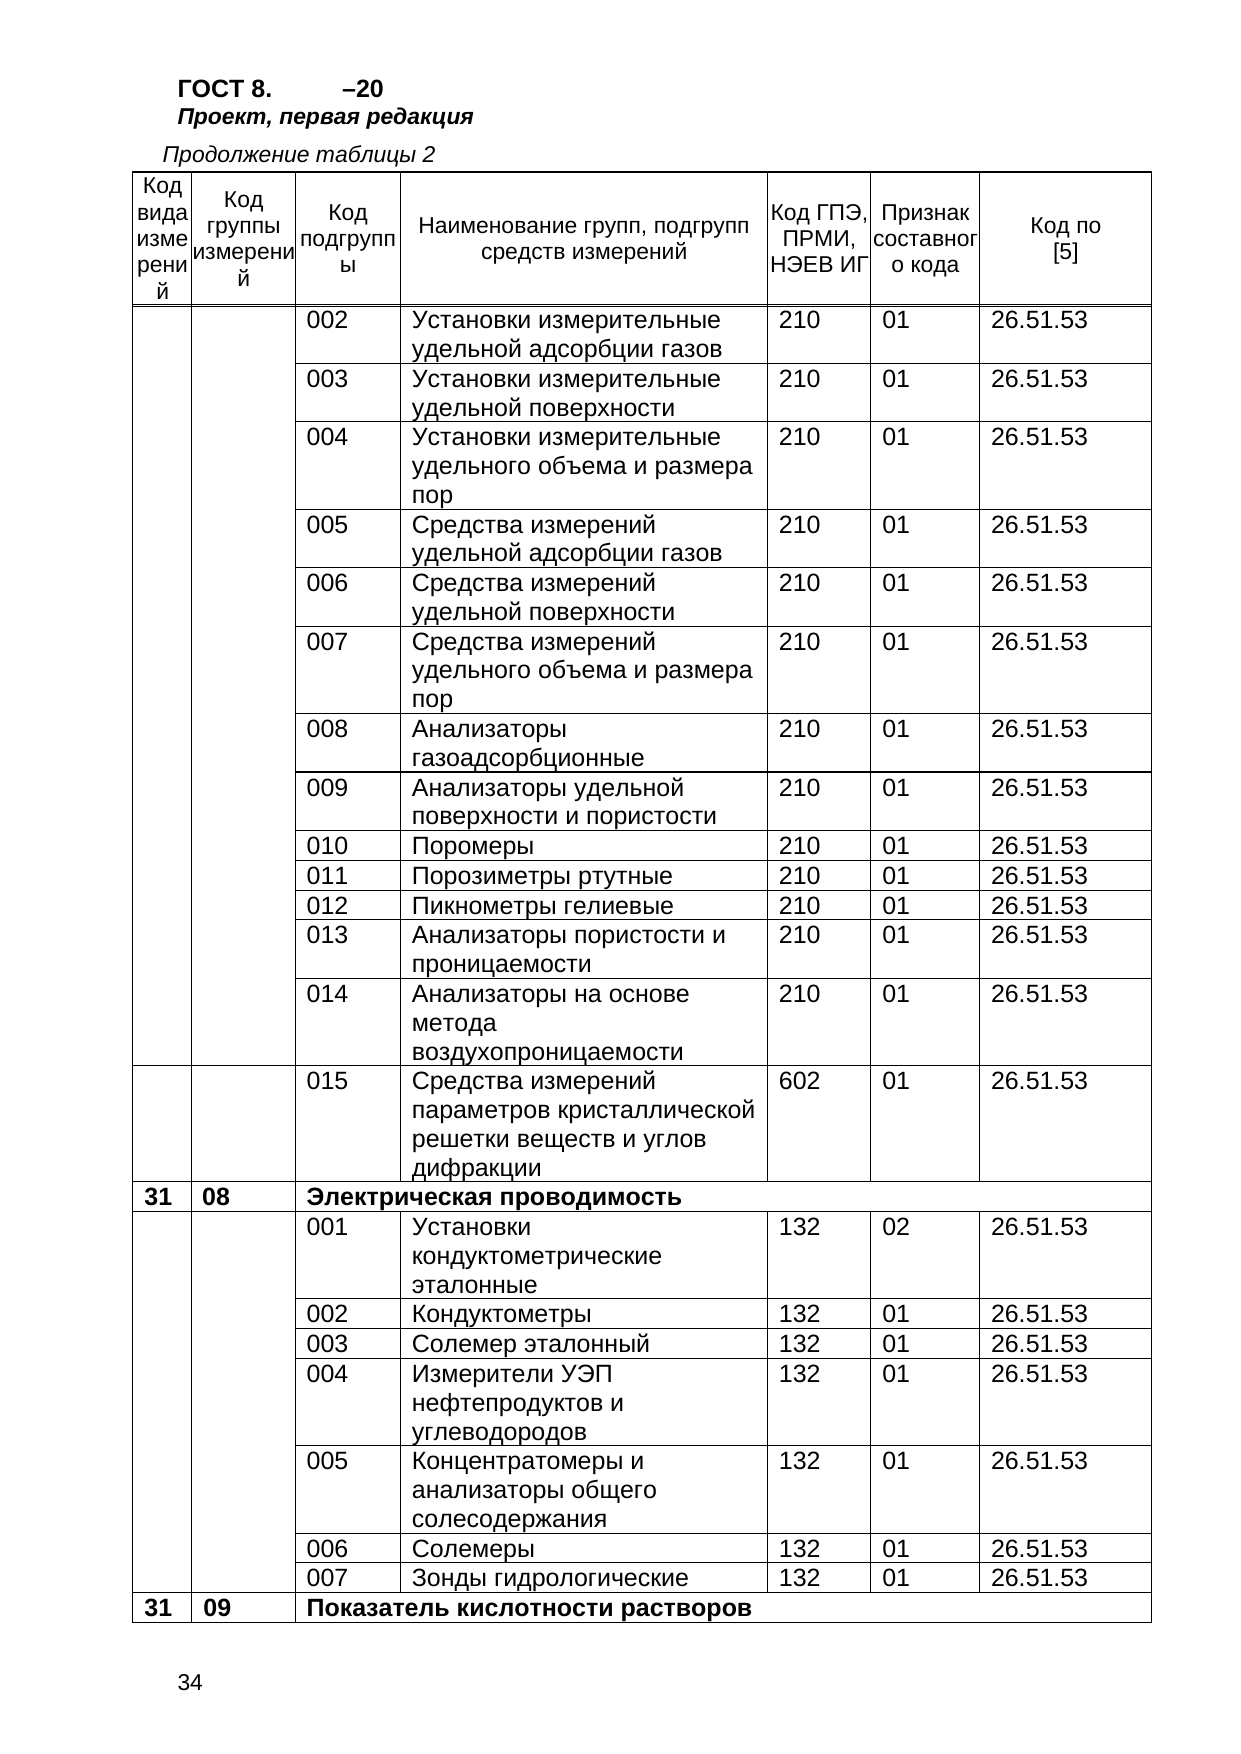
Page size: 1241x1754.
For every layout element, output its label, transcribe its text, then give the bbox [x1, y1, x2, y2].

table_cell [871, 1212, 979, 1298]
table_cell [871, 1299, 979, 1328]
table_header Код группы измерений [192, 173, 295, 304]
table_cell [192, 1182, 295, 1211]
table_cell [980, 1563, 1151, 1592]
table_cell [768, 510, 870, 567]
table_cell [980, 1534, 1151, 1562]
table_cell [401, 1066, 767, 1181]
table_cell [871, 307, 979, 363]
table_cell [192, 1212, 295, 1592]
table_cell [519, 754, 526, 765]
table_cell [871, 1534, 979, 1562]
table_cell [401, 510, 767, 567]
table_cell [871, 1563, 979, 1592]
table_header Признак составного кода [871, 173, 979, 304]
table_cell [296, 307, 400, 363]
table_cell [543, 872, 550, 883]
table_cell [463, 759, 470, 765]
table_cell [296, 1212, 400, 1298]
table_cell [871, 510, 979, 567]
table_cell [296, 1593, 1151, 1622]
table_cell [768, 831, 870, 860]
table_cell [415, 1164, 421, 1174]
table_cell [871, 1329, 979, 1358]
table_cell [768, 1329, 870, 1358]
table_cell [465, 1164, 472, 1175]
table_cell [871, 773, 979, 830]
table_header Код ГПЭ, ПРМИ, НЭЕВ ИГ [768, 173, 870, 304]
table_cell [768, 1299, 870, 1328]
table_header Наименование групп, подгрупп средств измерений [401, 173, 767, 304]
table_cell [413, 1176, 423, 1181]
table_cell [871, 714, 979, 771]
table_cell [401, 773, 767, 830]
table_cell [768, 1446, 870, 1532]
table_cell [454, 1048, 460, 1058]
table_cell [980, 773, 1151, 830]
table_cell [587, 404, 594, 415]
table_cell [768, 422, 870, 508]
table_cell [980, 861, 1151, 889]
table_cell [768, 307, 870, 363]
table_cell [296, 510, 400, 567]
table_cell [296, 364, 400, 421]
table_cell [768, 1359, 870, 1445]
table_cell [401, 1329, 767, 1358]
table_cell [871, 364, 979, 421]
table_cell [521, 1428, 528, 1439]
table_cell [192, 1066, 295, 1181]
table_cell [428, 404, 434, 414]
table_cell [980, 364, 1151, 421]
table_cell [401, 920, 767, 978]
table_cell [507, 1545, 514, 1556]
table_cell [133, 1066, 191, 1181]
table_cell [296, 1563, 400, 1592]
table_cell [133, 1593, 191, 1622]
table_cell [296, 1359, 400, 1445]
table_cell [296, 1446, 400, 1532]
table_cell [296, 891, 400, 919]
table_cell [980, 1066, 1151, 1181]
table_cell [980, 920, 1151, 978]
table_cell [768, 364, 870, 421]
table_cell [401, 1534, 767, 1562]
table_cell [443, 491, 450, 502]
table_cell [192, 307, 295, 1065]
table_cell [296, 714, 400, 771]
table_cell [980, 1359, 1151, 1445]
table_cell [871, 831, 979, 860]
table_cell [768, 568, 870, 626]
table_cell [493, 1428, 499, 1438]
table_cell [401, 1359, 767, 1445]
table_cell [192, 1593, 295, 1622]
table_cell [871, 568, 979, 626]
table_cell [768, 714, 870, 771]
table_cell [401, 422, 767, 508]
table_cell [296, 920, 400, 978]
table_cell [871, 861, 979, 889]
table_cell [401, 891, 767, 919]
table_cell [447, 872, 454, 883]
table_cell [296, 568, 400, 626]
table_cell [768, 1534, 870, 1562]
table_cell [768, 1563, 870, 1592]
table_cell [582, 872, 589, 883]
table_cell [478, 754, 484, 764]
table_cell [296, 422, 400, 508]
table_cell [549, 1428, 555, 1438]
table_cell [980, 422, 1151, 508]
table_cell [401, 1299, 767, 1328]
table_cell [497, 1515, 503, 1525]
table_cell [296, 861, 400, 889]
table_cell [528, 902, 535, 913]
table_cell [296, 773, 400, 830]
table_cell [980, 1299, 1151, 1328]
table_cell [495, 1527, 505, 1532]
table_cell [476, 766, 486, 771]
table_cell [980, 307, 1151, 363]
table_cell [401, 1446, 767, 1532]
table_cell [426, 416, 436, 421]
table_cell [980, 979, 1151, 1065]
table_header Код вида измерений [133, 173, 191, 304]
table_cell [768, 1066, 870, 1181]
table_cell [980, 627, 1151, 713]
table_header Код подгруппы [296, 173, 400, 304]
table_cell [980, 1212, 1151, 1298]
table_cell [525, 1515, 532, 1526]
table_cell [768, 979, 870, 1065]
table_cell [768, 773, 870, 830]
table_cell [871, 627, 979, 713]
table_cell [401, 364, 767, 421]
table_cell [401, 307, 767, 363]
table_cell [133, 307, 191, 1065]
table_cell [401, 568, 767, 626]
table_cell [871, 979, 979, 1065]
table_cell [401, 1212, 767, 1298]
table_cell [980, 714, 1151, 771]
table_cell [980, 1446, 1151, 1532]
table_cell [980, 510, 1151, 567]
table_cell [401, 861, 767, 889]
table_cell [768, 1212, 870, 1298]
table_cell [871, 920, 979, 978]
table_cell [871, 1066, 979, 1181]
table_header Код по [5] [980, 173, 1151, 304]
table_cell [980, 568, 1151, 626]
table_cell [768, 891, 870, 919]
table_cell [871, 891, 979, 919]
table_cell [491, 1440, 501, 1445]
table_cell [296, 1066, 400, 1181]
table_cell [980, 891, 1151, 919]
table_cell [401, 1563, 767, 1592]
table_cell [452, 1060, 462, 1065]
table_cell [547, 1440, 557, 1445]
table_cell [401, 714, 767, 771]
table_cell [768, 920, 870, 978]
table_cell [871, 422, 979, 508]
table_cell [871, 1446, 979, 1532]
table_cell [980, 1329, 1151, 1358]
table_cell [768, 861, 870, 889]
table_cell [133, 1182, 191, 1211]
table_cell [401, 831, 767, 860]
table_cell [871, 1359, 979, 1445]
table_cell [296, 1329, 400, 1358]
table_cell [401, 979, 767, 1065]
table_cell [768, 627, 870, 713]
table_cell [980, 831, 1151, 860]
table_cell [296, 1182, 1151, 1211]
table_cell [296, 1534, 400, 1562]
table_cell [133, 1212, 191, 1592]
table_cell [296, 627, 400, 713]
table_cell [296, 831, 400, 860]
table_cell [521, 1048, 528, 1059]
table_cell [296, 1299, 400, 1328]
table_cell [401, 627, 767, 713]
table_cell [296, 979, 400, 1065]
